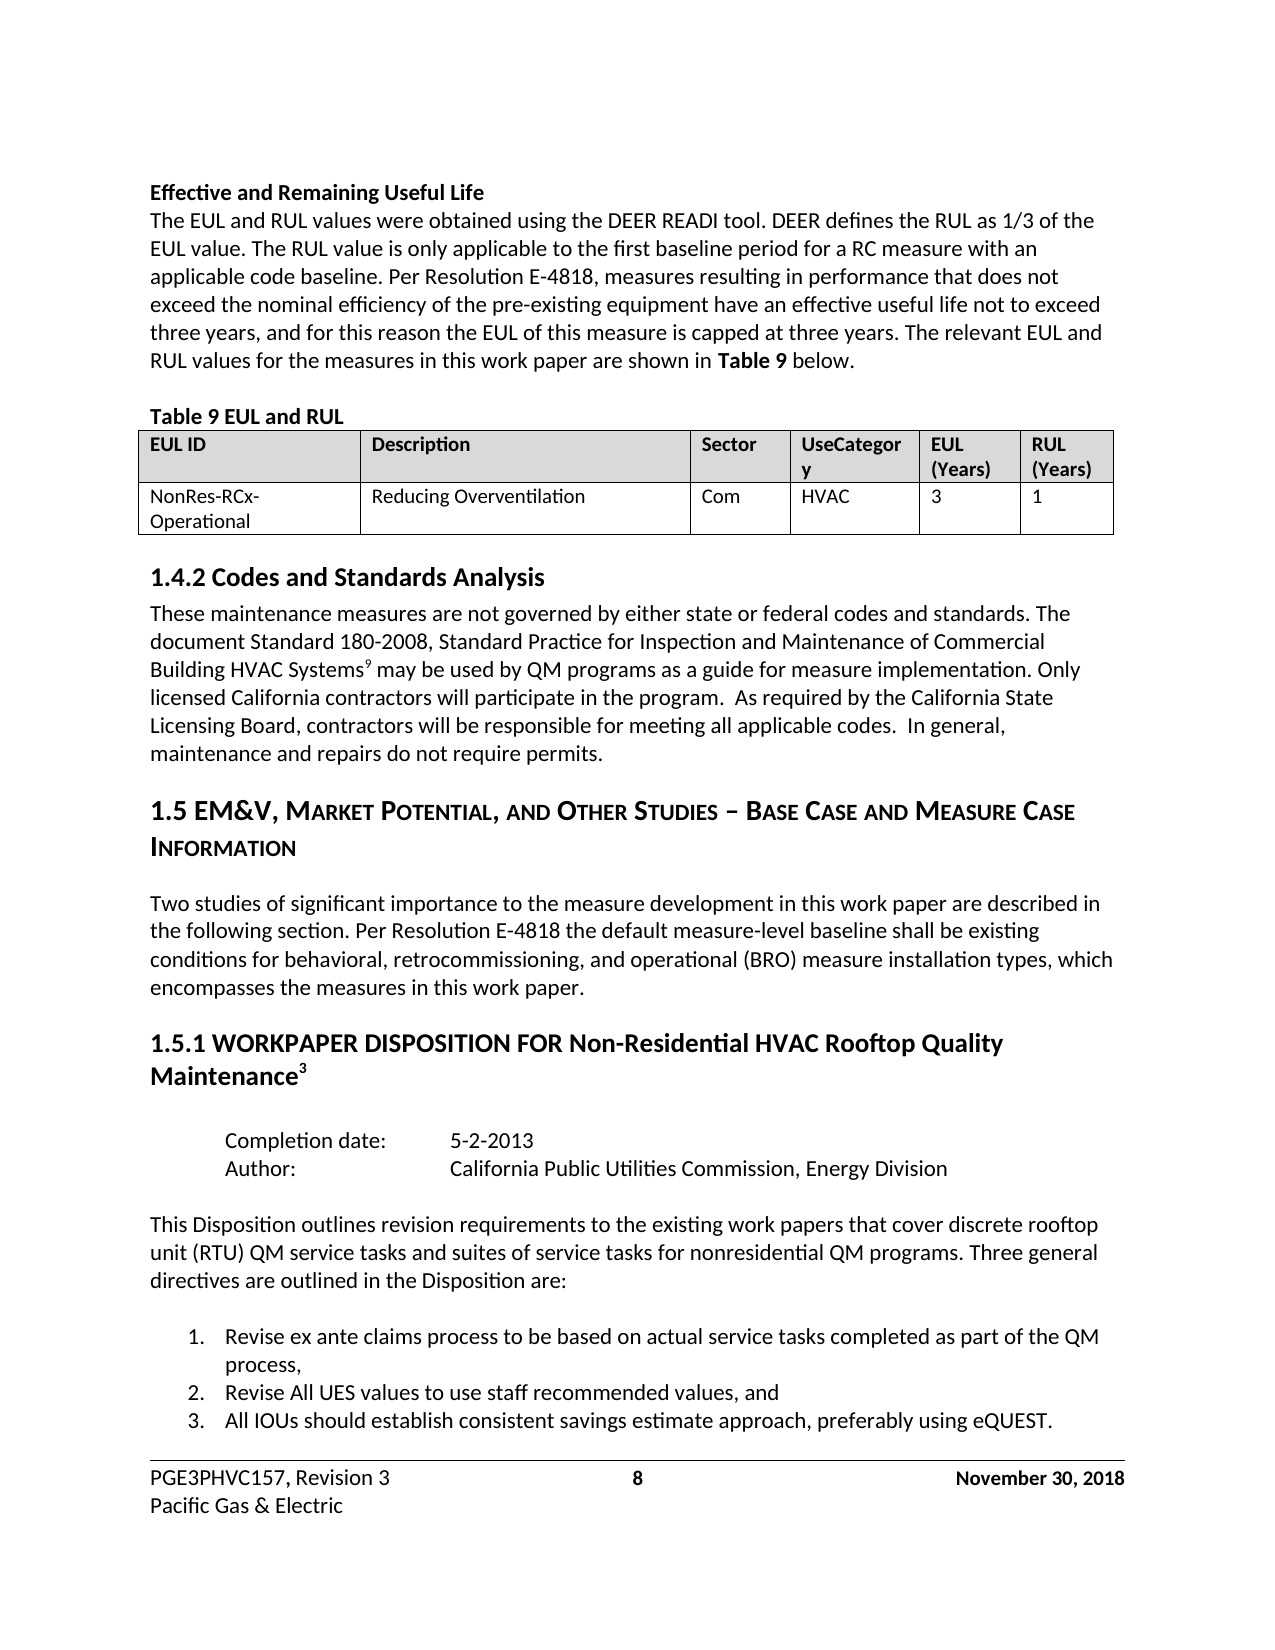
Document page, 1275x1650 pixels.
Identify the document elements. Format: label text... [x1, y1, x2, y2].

text These maintenance measures are not governed by either state or federal codes and standards. The document Standard 180-2008, Standard Practice for Inspection and Maintenance of Commercial Building HVAC Systems may be used by QM programs as a guide for measure implementation. Only licensed California contractors will participate in the program. As required by the California State Licensing Board, contractors will be responsible for meeting all applicable codes. In general, maintenance and repairs do not require permits. [150, 599, 1125, 767]
list All IOUs should establish consistent savings estimate approach, preferably using eQUEST. [187, 1406, 1125, 1434]
table_header Sector [691, 431, 790, 482]
text This Disposition outlines revision requirements to the existing work papers that cover discrete rooftop unit (RTU) QM service tasks and suites of service tasks for nonresidential QM programs. Three general directives are outlined in the Disposition are: [150, 1210, 1125, 1294]
table_header UseCategory [791, 431, 919, 482]
table_header RUL (Years) [1021, 431, 1113, 482]
table_cell NonRes-RCx-Operational [139, 483, 360, 534]
table_cell Reducing Overventilation [361, 483, 690, 534]
text The EUL and RUL values were obtained using the DEER READI tool. DEER defines the RUL as 1/3 of the EUL value. The RUL value is only applicable to the first baseline period for a RC measure with an applicable code baseline. Per Resolution E-4818, measures resulting in performance that does not exceed the nominal efficiency of the pre-existing equipment have an effective useful life not to exceed three years, and for this reason the EUL of this measure is capped at three years. The relevant EUL and RUL values for the measures in this work paper are shown in Table 9 below. [150, 206, 1125, 374]
text Effective and Remaining Useful Life [150, 178, 1125, 206]
text Author: California Public Utilities Commission, Energy Division [225, 1154, 1125, 1182]
list Revise All UES values to use staff recommended values, and [187, 1378, 1125, 1406]
table_header Description [361, 431, 690, 482]
table_header EUL ID [139, 431, 360, 482]
subtitle 1.4.2 Codes and Standards Analysis [150, 560, 1125, 593]
list Revise ex ante claims process to be based on actual service tasks completed as part of the QM process, [187, 1322, 1125, 1378]
table_cell HVAC [791, 483, 919, 534]
table_cell Com [691, 483, 790, 534]
subtitle 1.5.1 WORKPAPER DISPOSITION FOR Non-Residential HVAC Rooftop Quality Maintenance3 [150, 1026, 1125, 1092]
text Completion date: 5-2-2013 [225, 1126, 1125, 1154]
table_cell 3 [920, 483, 1020, 534]
subtitle Two studies of significant importance to the measure development in this work paper are described in the following section. Per Resolution E-4818 the default measure-level baseline shall be existing conditions for behavioral, retrocommissioning, and operational (BRO) measure installation types, which encompasses the measures in this work paper. [150, 889, 1125, 1001]
table_cell 1 [1021, 483, 1113, 534]
table_header EUL (Years) [920, 431, 1020, 482]
subtitle 1.5 EM&V, Market Potential, and Other Studies – Base Case and Measure Case Information [150, 792, 1125, 864]
